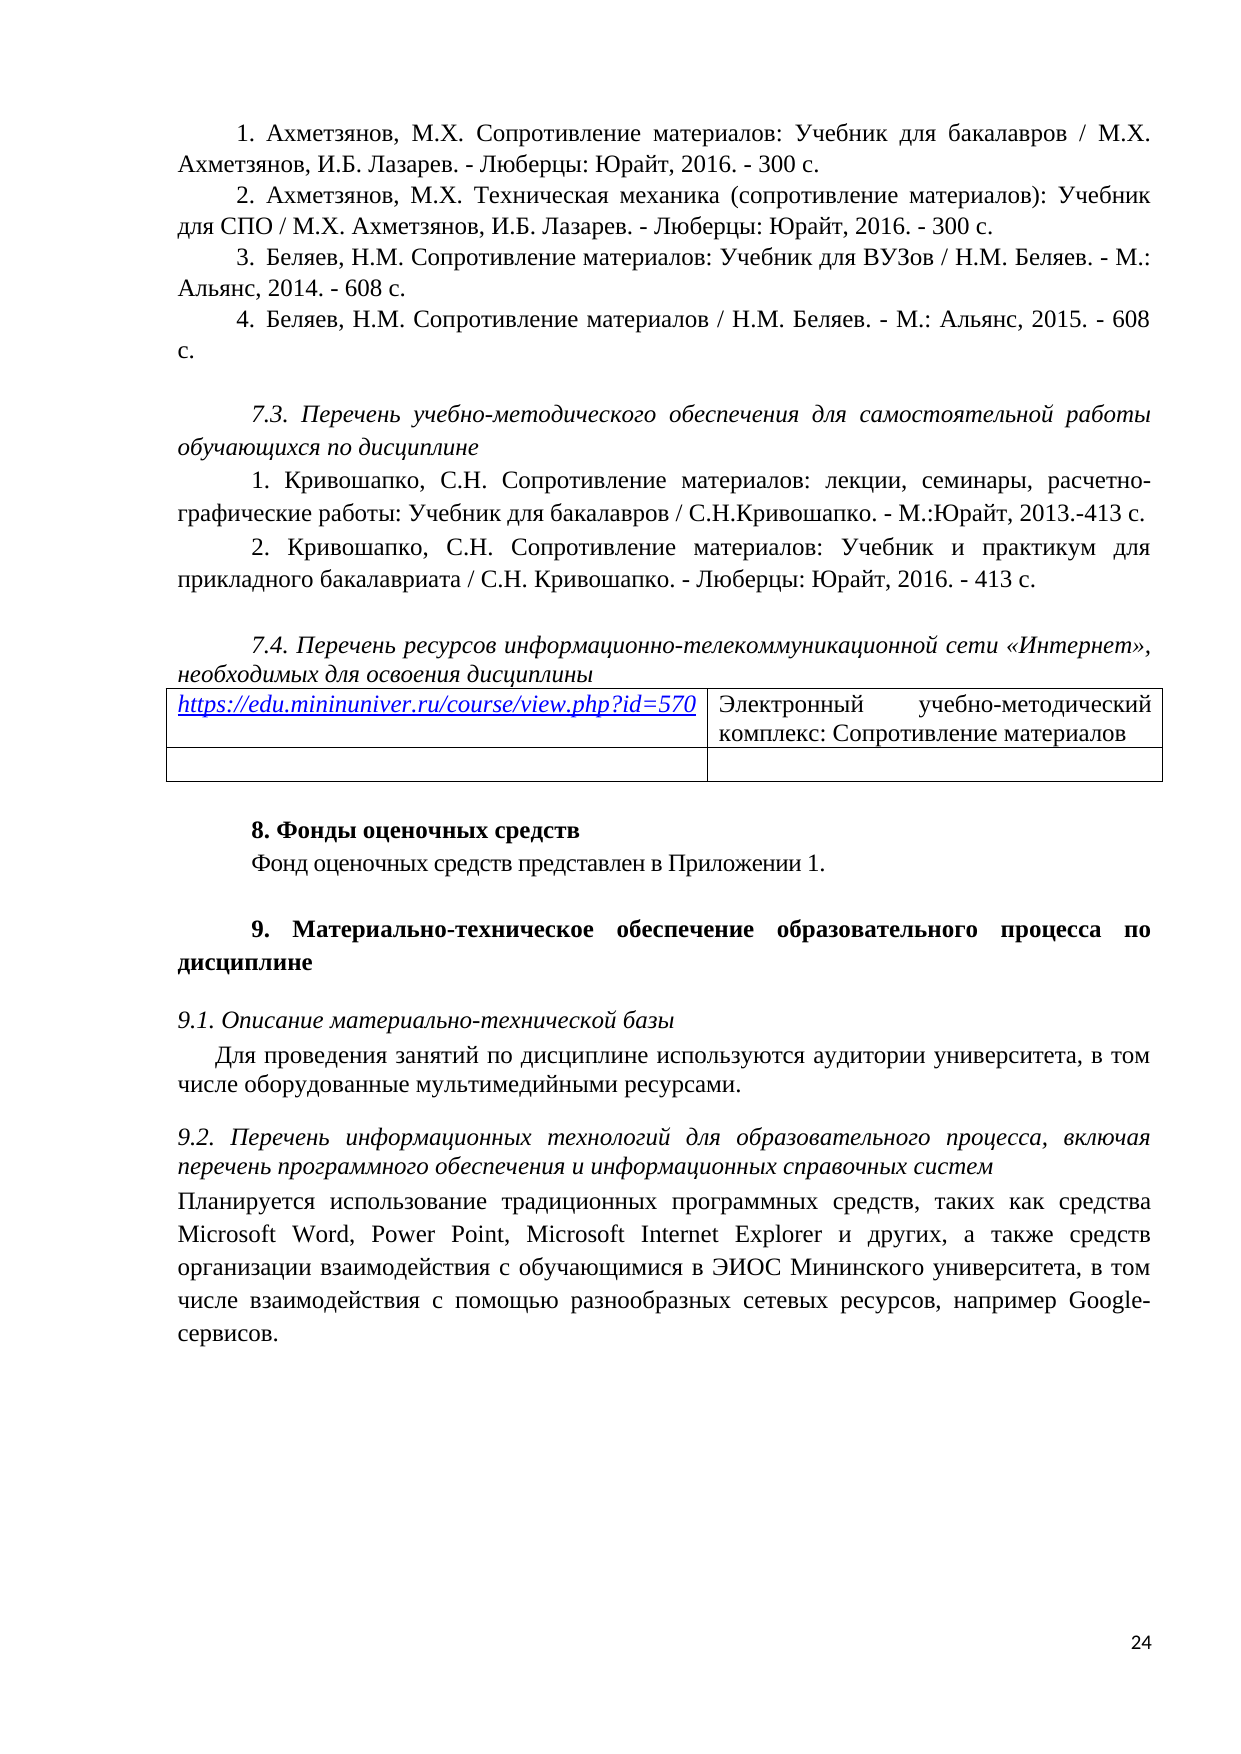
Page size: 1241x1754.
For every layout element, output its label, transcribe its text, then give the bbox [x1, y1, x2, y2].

table_cell [167, 748, 707, 781]
text Планируется использование традиционных программных средств, таких как средства Microsoft Word, Power Point, Microsoft Internet Explorer и других, а также средств организации взаимодействия с обучающимися в ЭИОС Мининского университета, в том числе взаимодействия с помощью разнообразных сетевых ресурсов, например Google-сервисов. [177, 1186, 1152, 1347]
table_cell [708, 748, 1162, 781]
text 2. Кривошапко, С.Н. Сопротивление материалов: Учебник и практикум для прикладного бакалавриата / С.Н. Кривошапко. - Люберцы: Юрайт, 2016. - 413 c. [177, 532, 1152, 593]
text Фонд оценочных средств представлен в Приложении 1. [177, 848, 1152, 877]
table_header https://edu.mininuniver.ru/course/view.php?id=570 [167, 689, 707, 747]
text 7.3. Перечень учебно-методического обеспечения для самостоятельной работы обучающихся по дисциплине [177, 399, 1152, 461]
list Беляев, Н.М. Сопротивление материалов / Н.М. Беляев. - М.: Альянс, 2015. - 608 c. [177, 304, 1152, 364]
text 9. Материально-техническое обеспечение образовательного процесса по дисциплине [177, 914, 1152, 976]
table_header Электронный учебно-методический комплекс: Сопротивление материалов [708, 689, 1162, 747]
text 9.2. Перечень информационных технологий для образовательного процесса, включая перечень программного обеспечения и информационных справочных систем [177, 1122, 1152, 1180]
text 9.1. Описание материально-технической базы [177, 1005, 1152, 1034]
text Для проведения занятий по дисциплине используются аудитории университета, в том числе оборудованные мультимедийными ресурсами. [177, 1040, 1152, 1097]
text 8. Фонды оценочных средств [177, 815, 1152, 843]
text 7.4. Перечень ресурсов информационно-телекоммуникационной сети «Интернет», необходимых для освоения дисциплины [177, 631, 1152, 688]
list Ахметзянов, М.Х. Сопротивление материалов: Учебник для бакалавров / М.Х. Ахметзянов, И.Б. Лазарев. - Люберцы: Юрайт, 2016. - 300 c. [177, 118, 1152, 178]
list Беляев, Н.М. Сопротивление материалов: Учебник для ВУЗов / Н.М. Беляев. - М.: Альянс, 2014. - 608 c. [177, 242, 1152, 302]
text 1. Кривошапко, С.Н. Сопротивление материалов: лекции, семинары, расчетно-графические работы: Учебник для бакалавров / С.Н.Кривошапко. - М.:Юрайт, 2013.-413 c. [177, 466, 1152, 527]
list Ахметзянов, М.Х. Техническая механика (сопротивление материалов): Учебник для СПО / М.Х. Ахметзянов, И.Б. Лазарев. - Люберцы: Юрайт, 2016. - 300 c. [177, 180, 1152, 240]
